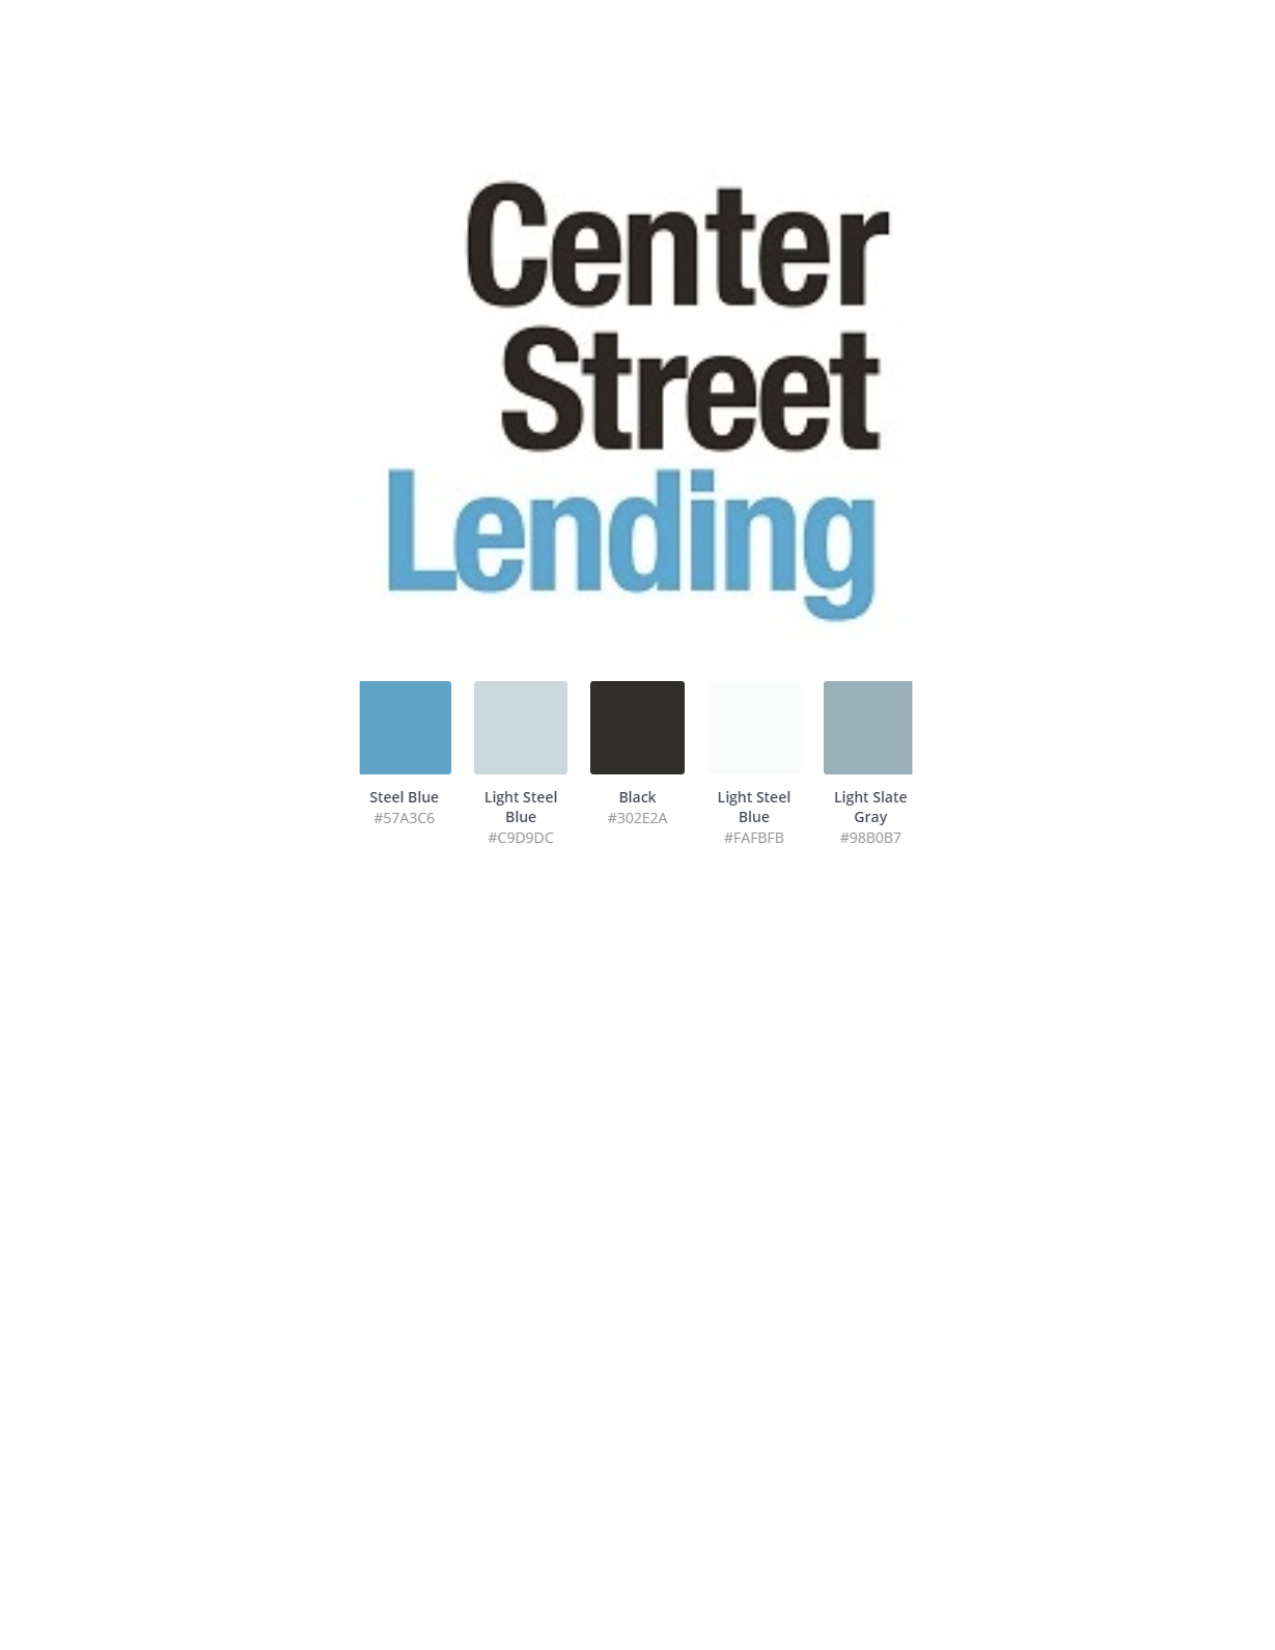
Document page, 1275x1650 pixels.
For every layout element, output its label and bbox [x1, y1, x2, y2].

picture [359, 150, 913, 869]
